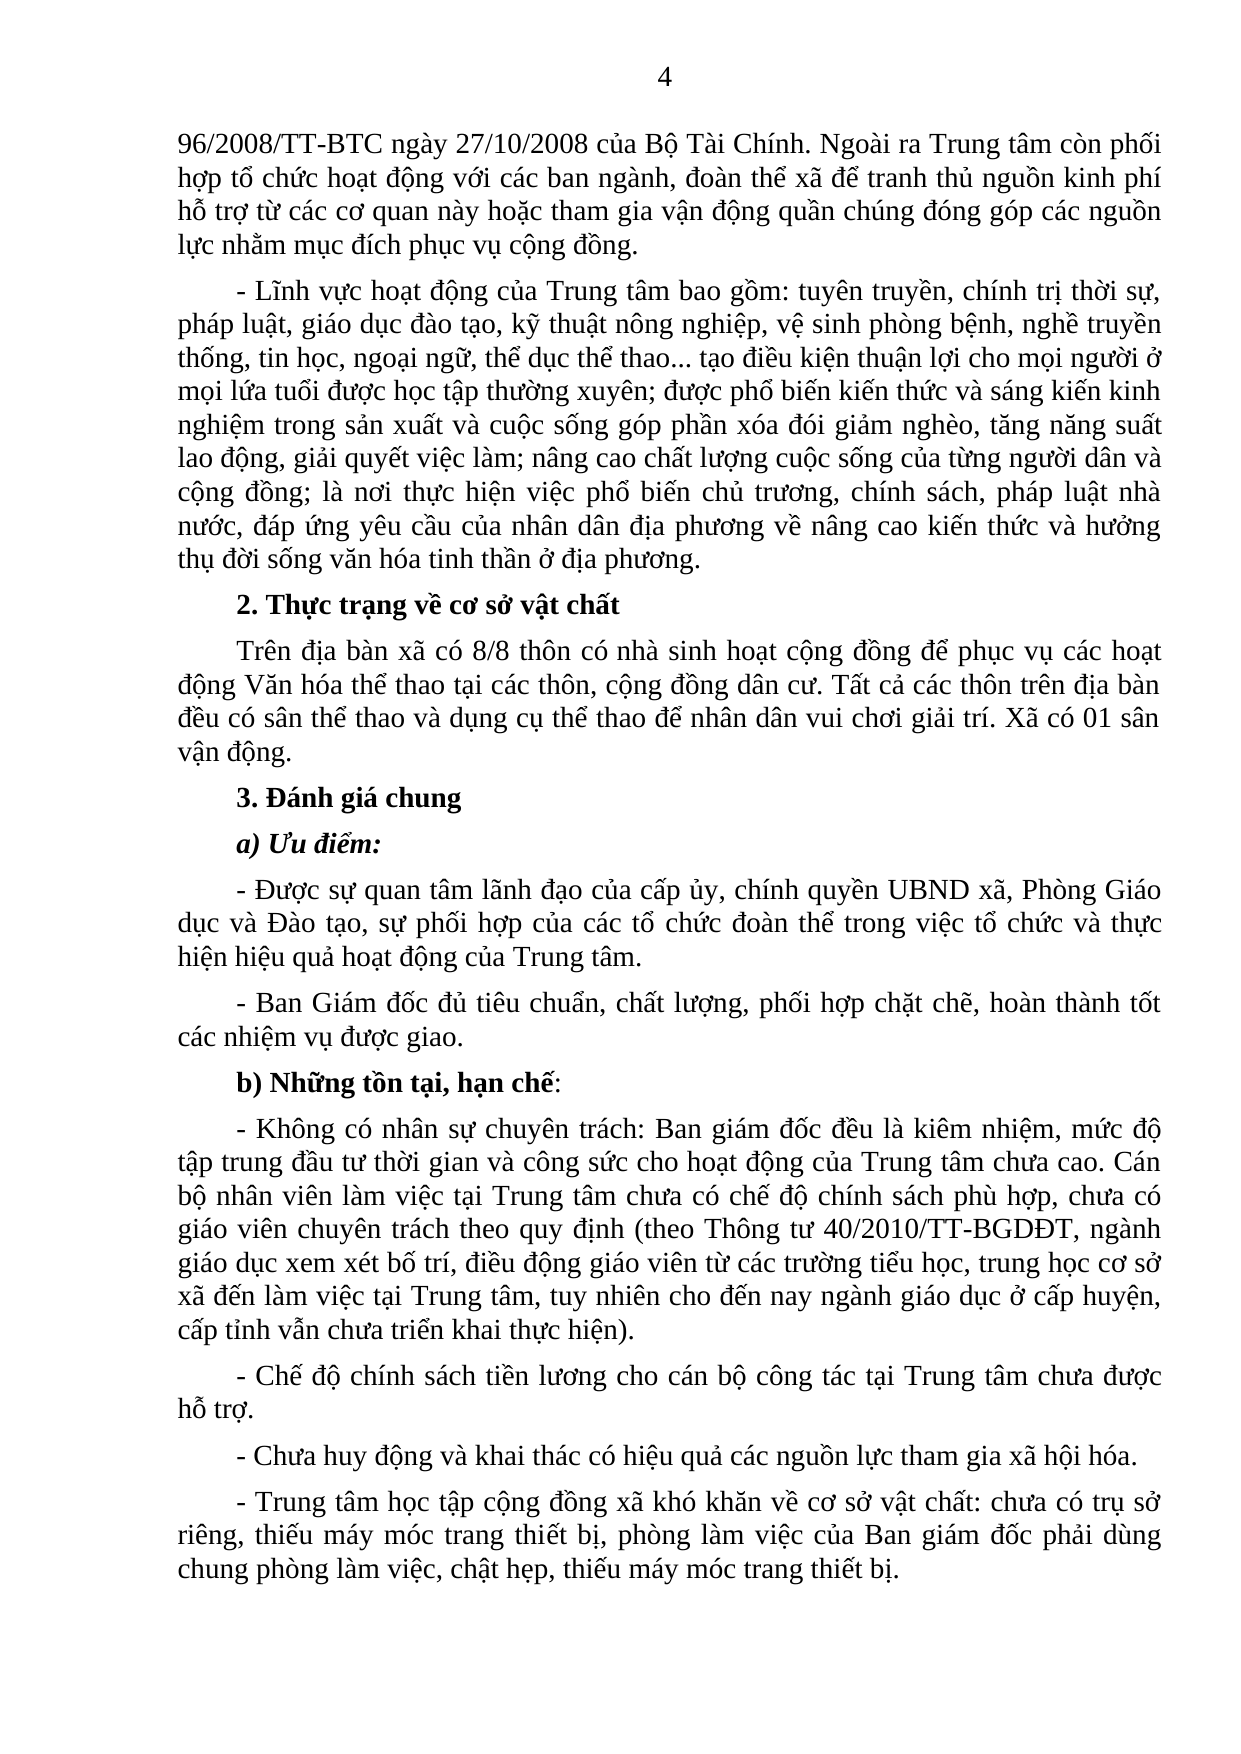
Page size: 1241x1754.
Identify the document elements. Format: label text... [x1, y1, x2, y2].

text - Chế độ chính sách tiền lương cho cán bộ công tác tại Trung tâm chưa được hỗ trợ. [177, 1358, 1163, 1425]
text - Chưa huy động và khai thác có hiệu quả các nguồn lực tham gia xã hội hóa. [177, 1438, 1163, 1471]
text - Không có nhân sự chuyên trách: Ban giám đốc đều là kiêm nhiệm, mức độ tập trung đầu tư thời gian và công sức cho hoạt động của Trung tâm chưa cao. Cán bộ nhân viên làm việc tại Trung tâm chưa có chế độ chính sách phù hợp, chưa có giáo viên chuyên trách theo quy định (theo Thông tư 40/2010/TT-BGDĐT, ngành giáo dục xem xét bố trí, điều động giáo viên từ các trường tiểu học, trung học cơ sở xã đến làm việc tại Trung tâm, tuy nhiên cho đến nay ngành giáo dục ở cấp huyện, cấp tỉnh vẫn chưa triển khai thực hiện). [177, 1111, 1163, 1346]
text - Lĩnh vực hoạt động của Trung tâm bao gồm: tuyên truyền, chính trị thời sự, pháp luật, giáo dục đào tạo, kỹ thuật nông nghiệp, vệ sinh phòng bệnh, nghề truyền thống, tin học, ngoại ngữ, thể dục thể thao... tạo điều kiện thuận lợi cho mọi người ở mọi lứa tuổi được học tập thường xuyên; được phổ biến kiến thức và sáng kiến kinh nghiệm trong sản xuất và cuộc sống góp phần xóa đói giảm nghèo, tăng năng suất lao động, giải quyết việc làm; nâng cao chất lượng cuộc sống của từng người dân và cộng đồng; là nơi thực hiện việc phổ biến chủ trương, chính sách, pháp luật nhà nước, đáp ứng yêu cầu của nhân dân địa phương về nâng cao kiến thức và hưởng thụ đời sống văn hóa tinh thần ở địa phương. [177, 273, 1163, 575]
text - Ban Giám đốc đủ tiêu chuẩn, chất lượng, phối hợp chặt chẽ, hoàn thành tốt các nhiệm vụ được giao. [177, 985, 1163, 1052]
text 3. Đánh giá chung [177, 780, 1163, 813]
text b) Những tồn tại, hạn chế: [177, 1065, 1163, 1098]
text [177, 126, 1163, 260]
text a) Ưu điểm: [177, 826, 1163, 859]
text - Được sự quan tâm lãnh đạo của cấp ủy, chính quyền UBND xã, Phòng Giáo dục và Đào tạo, sự phối hợp của các tổ chức đoàn thể trong việc tổ chức và thực hiện hiệu quả hoạt động của Trung tâm. [177, 872, 1163, 973]
text - Trung tâm học tập cộng đồng xã khó khăn về cơ sở vật chất: chưa có trụ sở riêng, thiếu máy móc trang thiết bị, phòng làm việc của Ban giám đốc phải dùng chung phòng làm việc, chật hẹp, thiếu máy móc trang thiết bị. [177, 1484, 1163, 1584]
text Trên địa bàn xã có 8/8 thôn có nhà sinh hoạt cộng đồng để phục vụ các hoạt động Văn hóa thể thao tại các thôn, cộng đồng dân cư. Tất cả các thôn trên địa bàn đều có sân thể thao và dụng cụ thể thao để nhân dân vui chơi giải trí. Xã có 01 sân vận động. [177, 633, 1163, 767]
text 2. Thực trạng về cơ sở vật chất [177, 587, 1163, 621]
